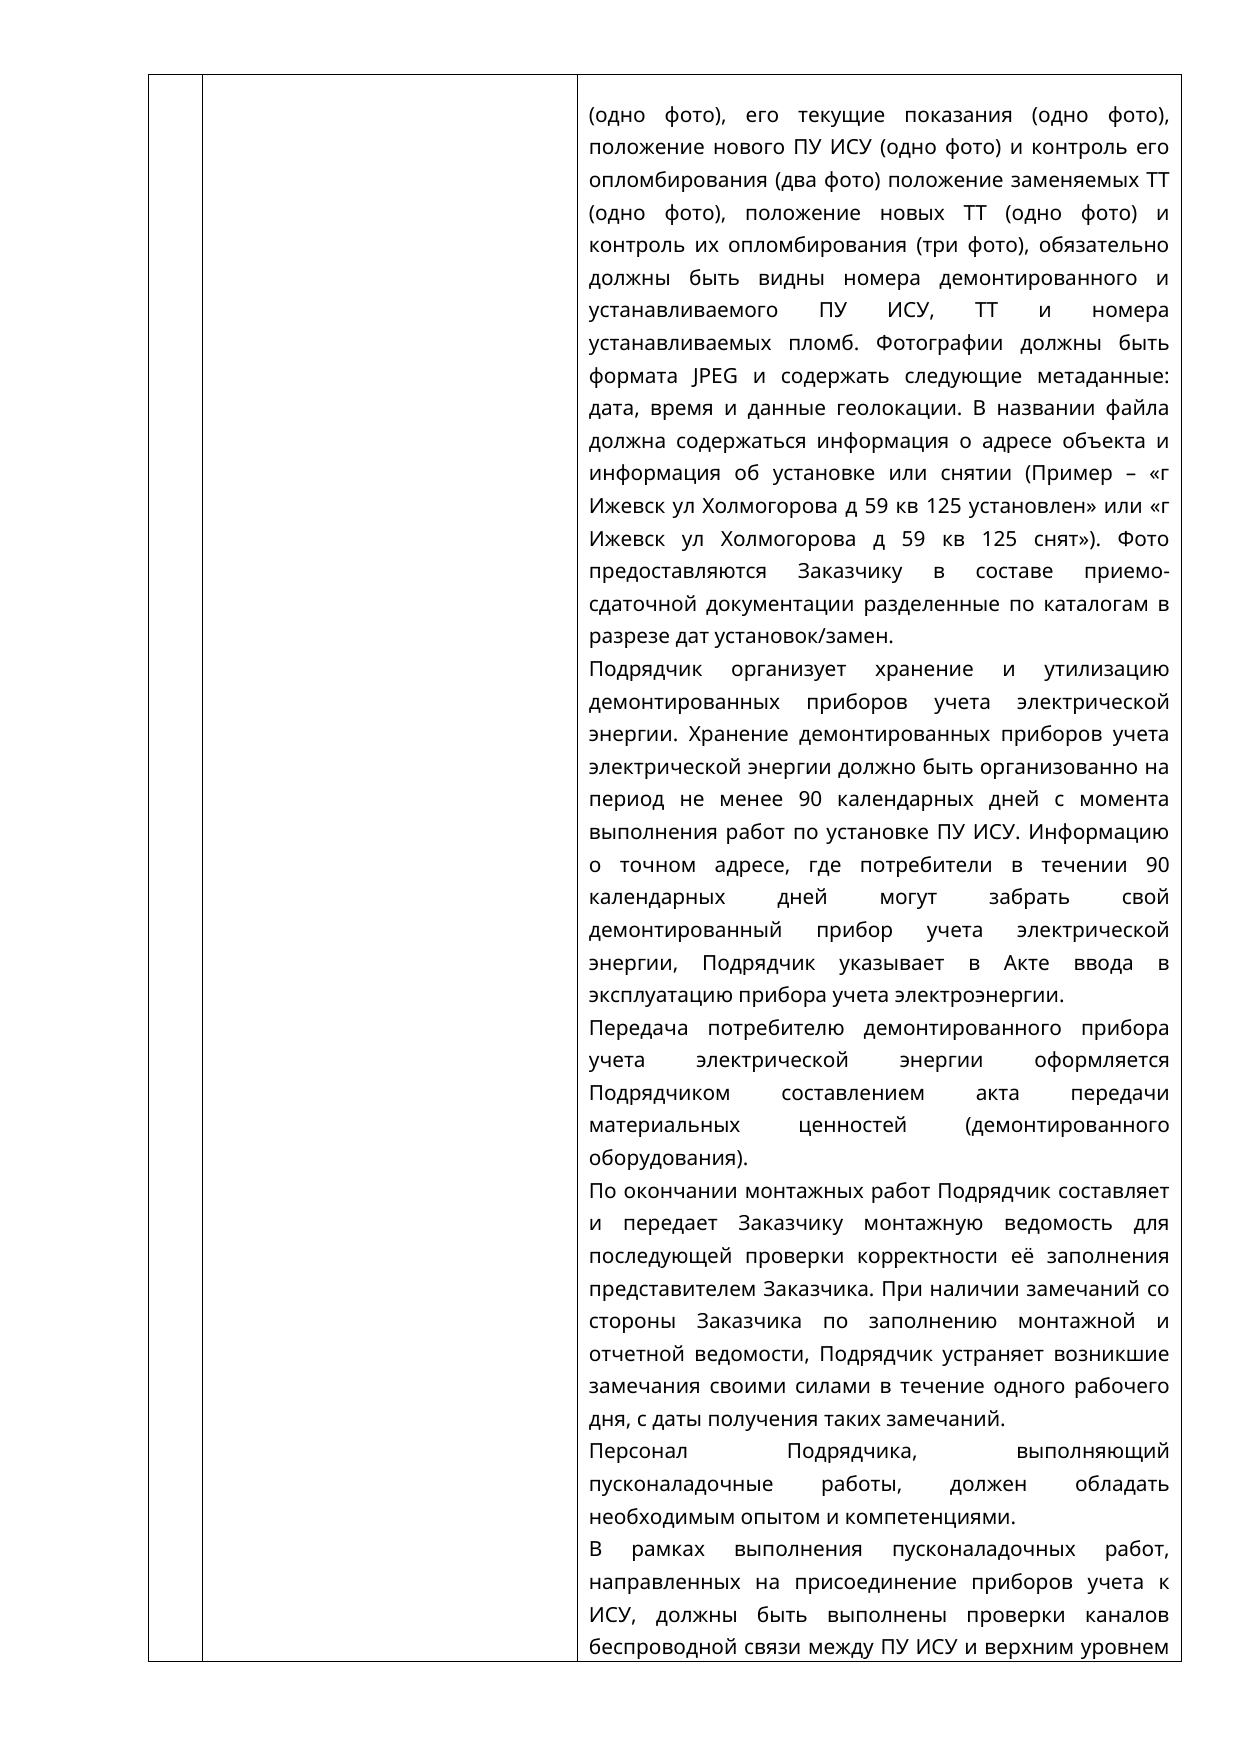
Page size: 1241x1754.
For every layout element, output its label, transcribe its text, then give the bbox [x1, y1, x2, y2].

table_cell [203, 75, 577, 1661]
table_cell 5 [149, 75, 202, 1661]
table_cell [578, 75, 1181, 1661]
